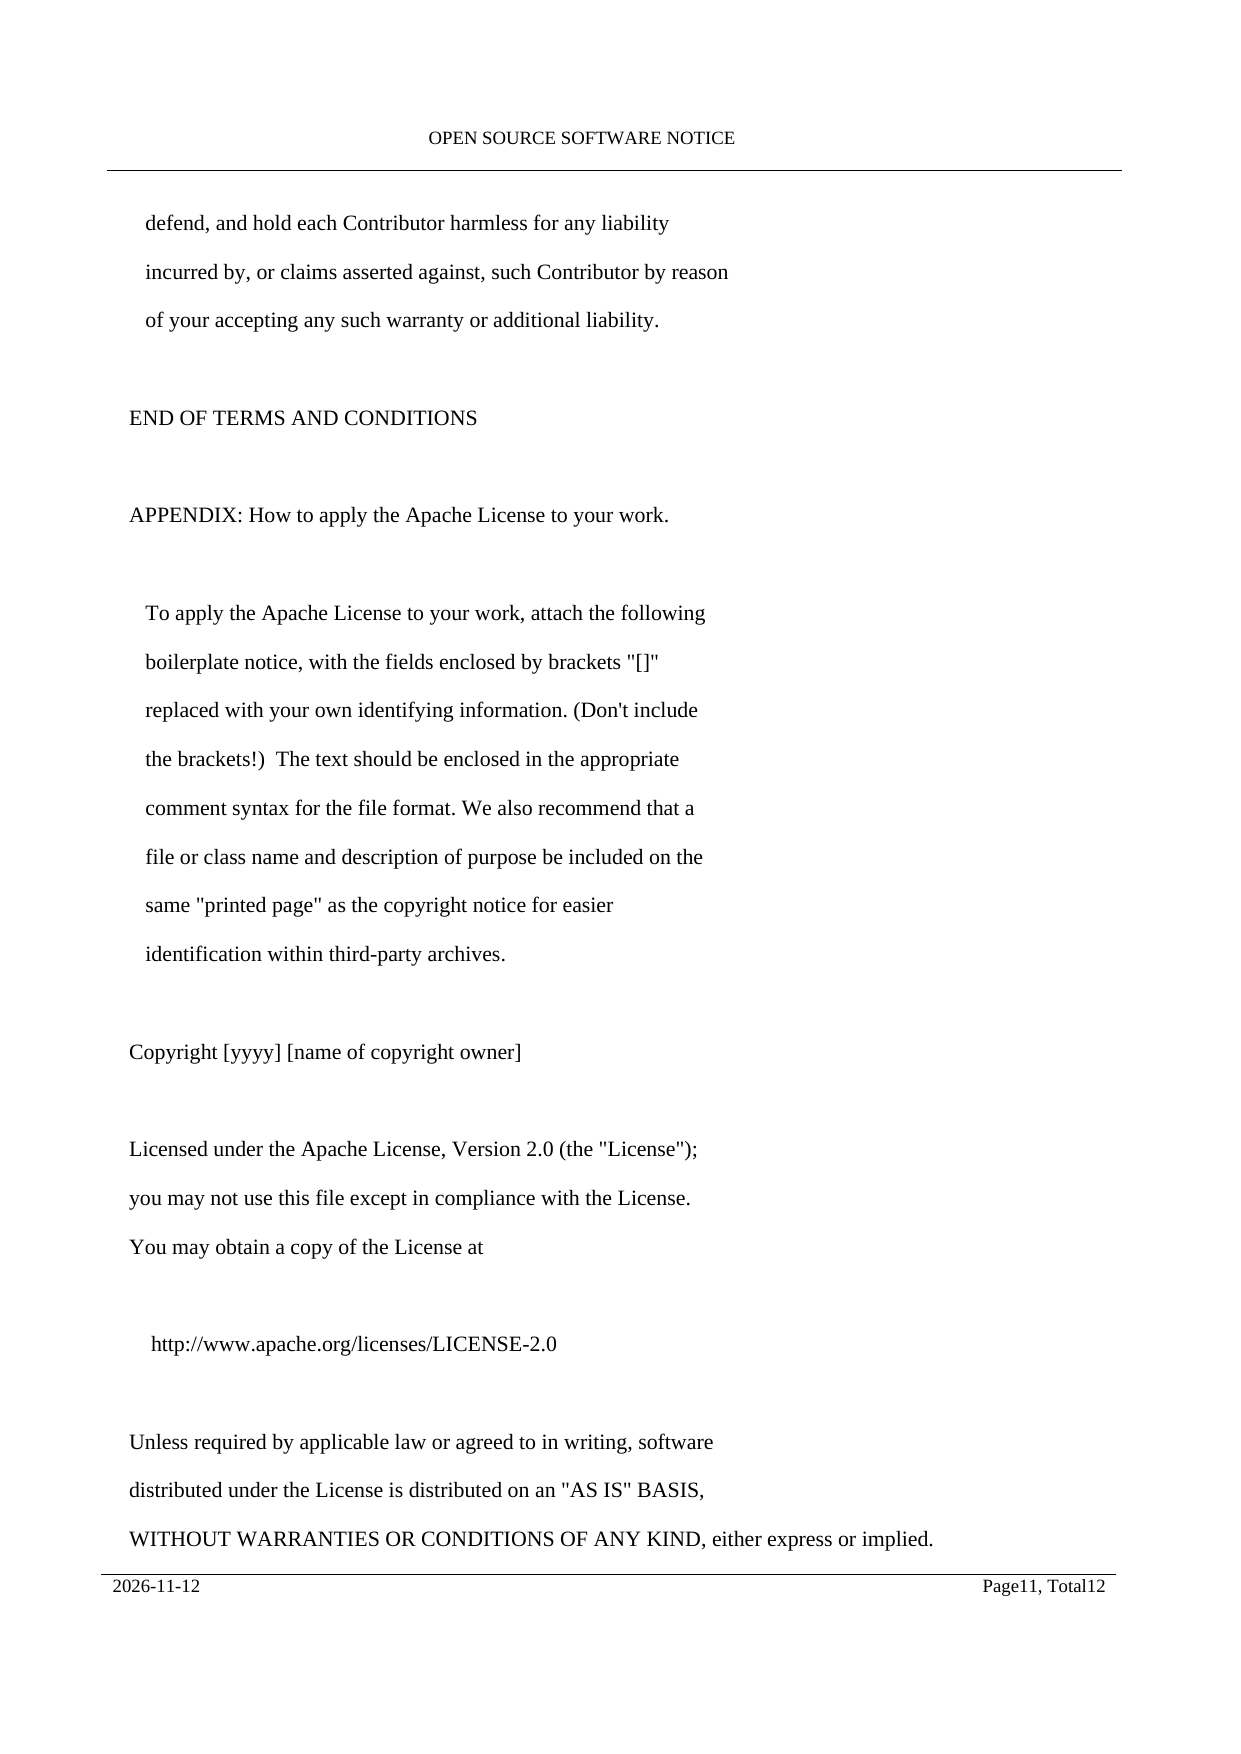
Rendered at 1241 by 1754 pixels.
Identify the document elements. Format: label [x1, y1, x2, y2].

text [112, 206, 1128, 1555]
